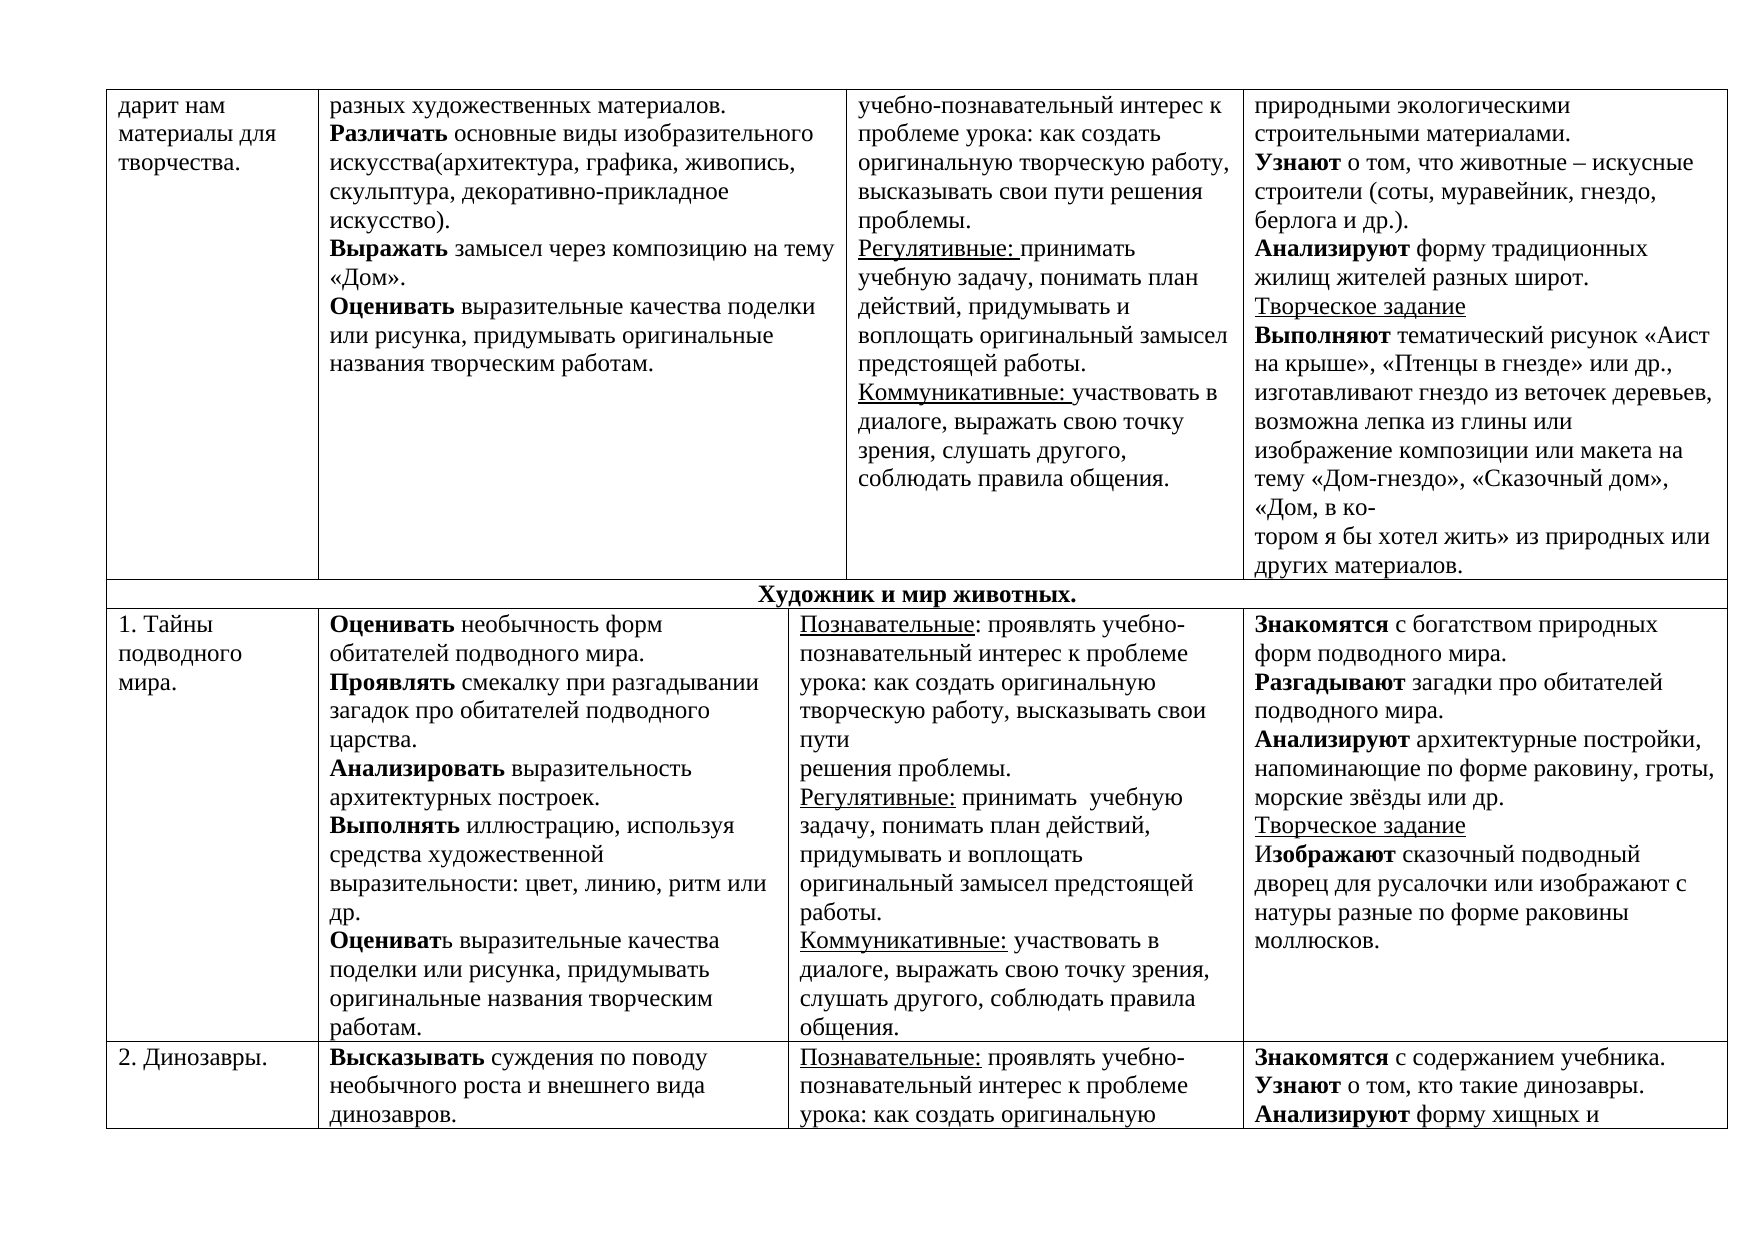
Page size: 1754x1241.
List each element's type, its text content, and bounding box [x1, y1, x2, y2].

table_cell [319, 1042, 788, 1128]
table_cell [319, 90, 846, 578]
table_cell Знакомятся с богатством природных форм подводного мира. Разгадывают загадки про обитателей подводного мира. Анализируют архитектурные постройки, напоминающие по форме раковину, гроты, морские звёзды или др. Творческое задание Изображают сказочный подводный дворец для русалочки или изображают с натуры разные по форме раковины моллюсков. [1244, 609, 1727, 1041]
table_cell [847, 90, 1243, 578]
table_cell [1244, 90, 1727, 578]
table_cell Оценивать необычность форм обитателей подводного мира. Проявлять смекалку при разгадывании загадок про обитателей подводного царства. Анализировать выразительность архитектурных построек. Выполнять иллюстрацию, используя средства художественной выразительности: цвет, линию, ритм или др. Оценивать выразительные качества поделки или рисунка, придумывать оригинальные названия творческим работам. [319, 609, 788, 1041]
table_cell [107, 90, 318, 578]
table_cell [1244, 1042, 1727, 1128]
table_cell 2. Динозавры. [107, 1042, 318, 1128]
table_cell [789, 1042, 1243, 1128]
table_cell Художник и мир животных. [107, 580, 1727, 608]
table_cell 1. Тайны подводного мира. [107, 609, 318, 1041]
